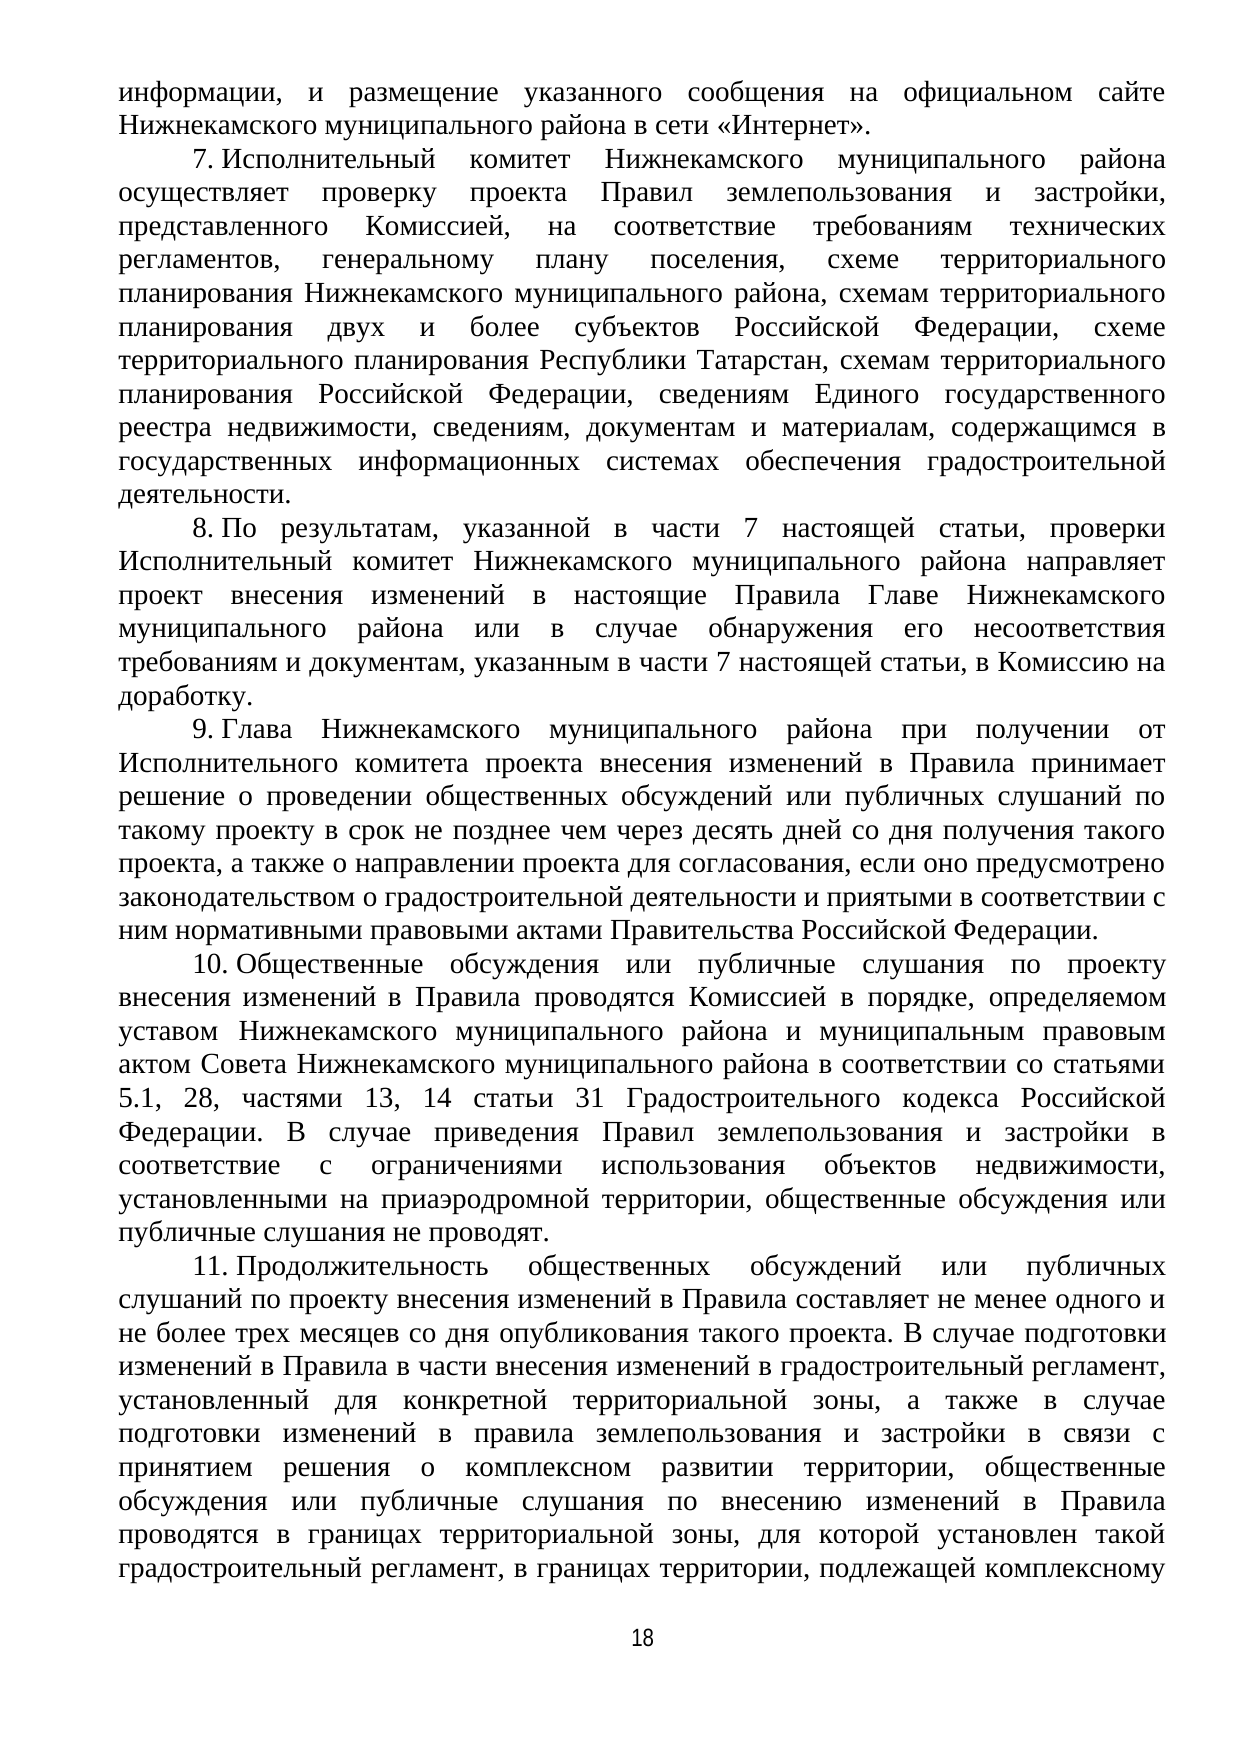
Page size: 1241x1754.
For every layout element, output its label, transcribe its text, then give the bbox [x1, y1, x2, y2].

text 9. Глава Нижнекамского муниципального района при получении от Исполнительного комитета проекта внесения изменений в Правила принимает решение о проведении общественных обсуждений или публичных слушаний по такому проекту в срок не позднее чем через десять дней со дня получения такого проекта, а также о направлении проекта для согласования, если оно предусмотрено законодательством о градостроительной деятельности и приятыми в соответствии с ним нормативными правовыми актами Правительства Российской Федерации. [118, 711, 1167, 946]
text 7. Исполнительный комитет Нижнекамского муниципального района осуществляет проверку проекта Правил землепользования и застройки, представленного Комиссией, на соответствие требованиям технических регламентов, генеральному плану поселения, схеме территориального планирования Нижнекамского муниципального района, схемам территориального планирования двух и более субъектов Российской Федерации, схеме территориального планирования Республики Татарстан, схемам территориального планирования Российской Федерации, сведениям Единого государственного реестра недвижимости, сведениям, документам и материалам, содержащимся в государственных информационных системах обеспечения градостроительной деятельности. [118, 141, 1167, 510]
text 8. По результатам, указанной в части 7 настоящей статьи, проверки Исполнительный комитет Нижнекамского муниципального района направляет проект внесения изменений в настоящие Правила Главе Нижнекамского муниципального района или в случае обнаружения его несоответствия требованиям и документам, указанным в части 7 настоящей статьи, в Комиссию на доработку. [118, 510, 1167, 711]
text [118, 1248, 1167, 1583]
text 10. Общественные обсуждения или публичные слушания по проекту внесения изменений в Правила проводятся Комиссией в порядке, определяемом уставом Нижнекамского муниципального района и муниципальным правовым актом Совета Нижнекамского муниципального района в соответствии со статьями 5.1, 28, частями 13, 14 статьи 31 Градостроительного кодекса Российской Федерации. В случае приведения Правил землепользования и застройки в соответствие с ограничениями использования объектов недвижимости, установленными на приаэродромной территории, общественные обсуждения или публичные слушания не проводят. [118, 946, 1167, 1248]
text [118, 74, 1167, 141]
